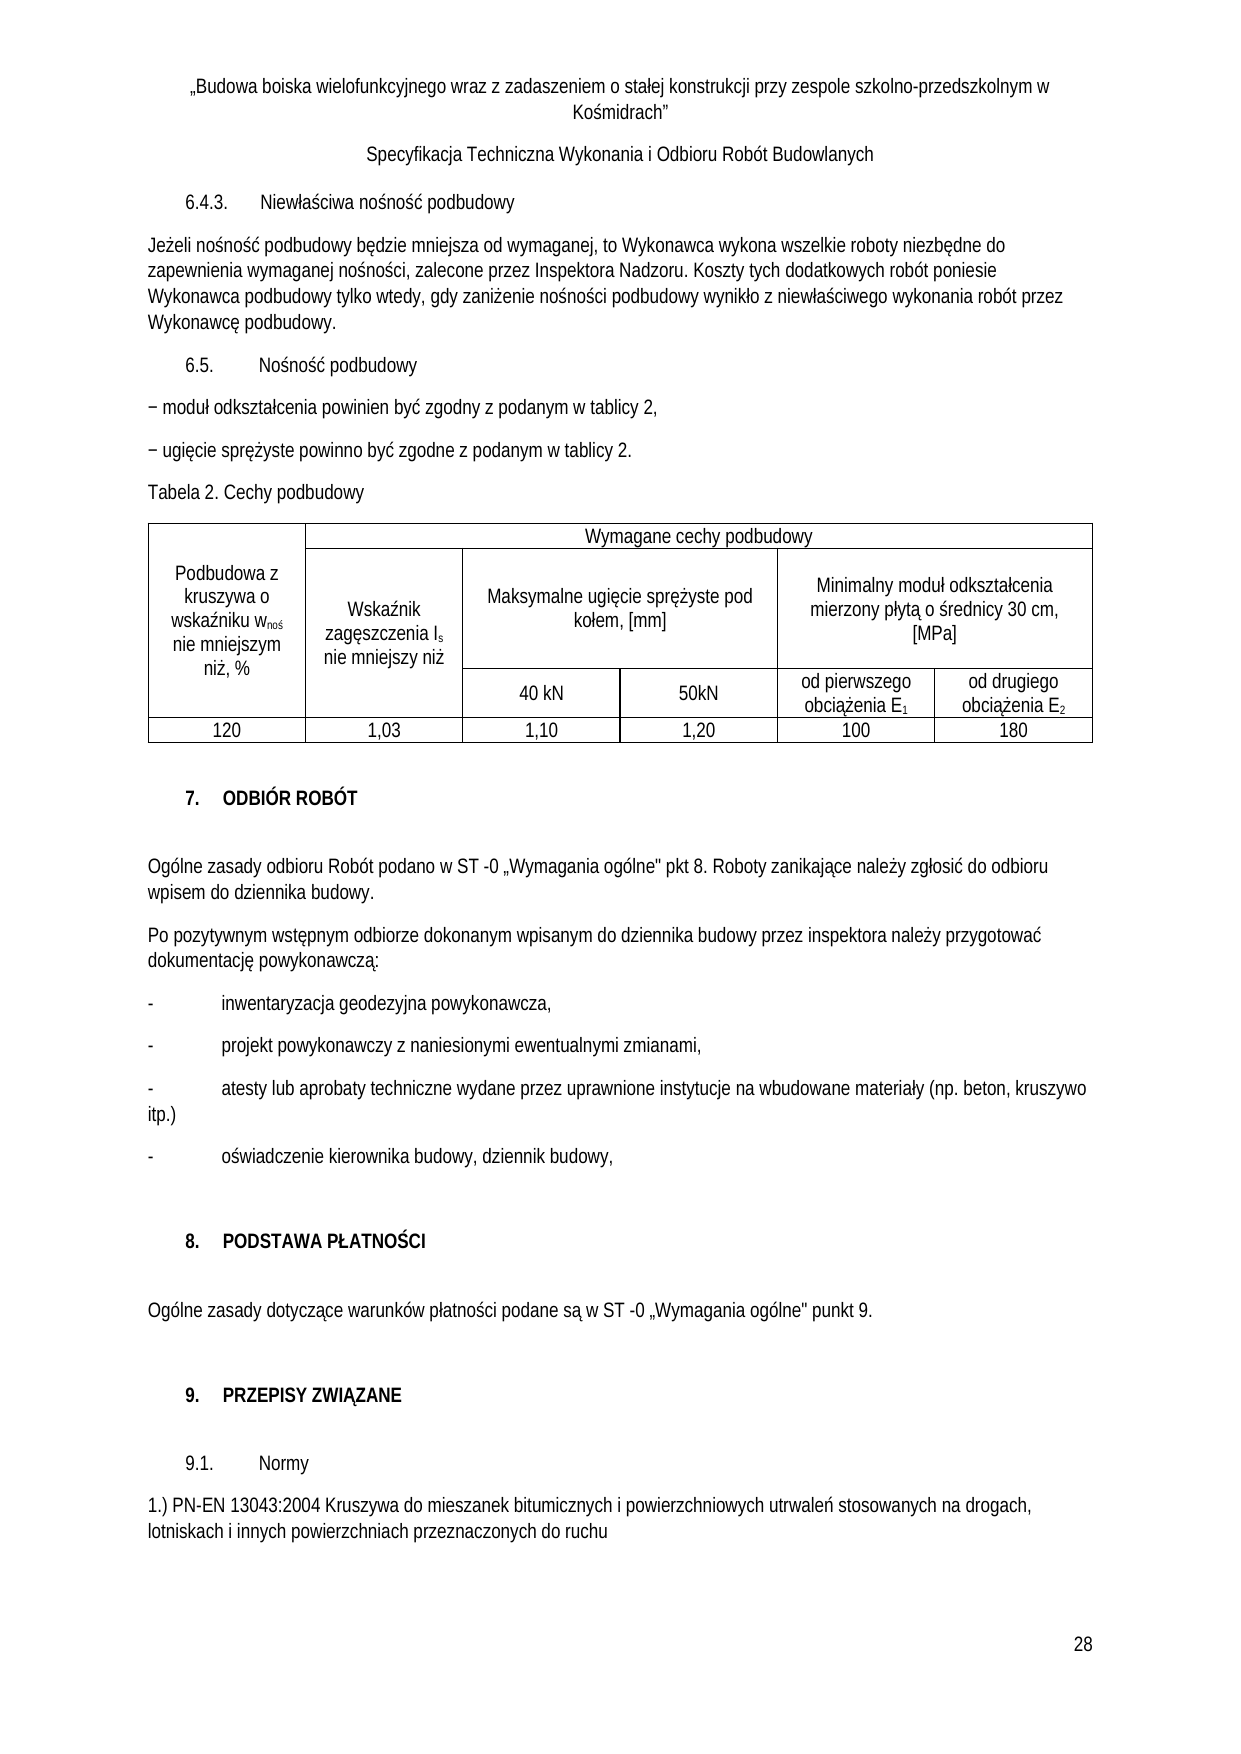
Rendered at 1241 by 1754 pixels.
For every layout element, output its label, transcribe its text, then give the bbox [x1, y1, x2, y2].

text Tabela 2. Cechy podbudowy [148, 480, 1093, 504]
subtitle ODBIÓR ROBÓT [185, 786, 1093, 810]
table_cell 1,20 [621, 718, 777, 742]
table_cell od pierwszego obciążenia E1 [778, 669, 934, 717]
text - inwentaryzacja geodezyjna powykonawcza, [148, 991, 1093, 1015]
text Ogólne zasady dotyczące warunków płatności podane są w ST -0 „Wymagania ogólne" punkt 9. [148, 1297, 1093, 1321]
table_cell 180 [935, 718, 1092, 742]
table_header Podbudowa z kruszywa o wskaźniku wnoś nie mniejszym niż, % [149, 524, 305, 717]
text − moduł odkształcenia powinien być zgodny z podanym w tablicy 2, [148, 395, 1093, 419]
table_cell Minimalny moduł odkształcenia mierzony płytą o średnicy 30 cm, [MPa] [778, 549, 1092, 668]
table_cell Maksymalne ugięcie sprężyste pod kołem, [mm] [463, 549, 777, 668]
table_cell od drugiego obciążenia E2 [935, 669, 1092, 717]
table_cell 100 [778, 718, 934, 742]
text - projekt powykonawczy z naniesionymi ewentualnymi zmianami, [148, 1033, 1093, 1057]
text Jeżeli nośność podbudowy będzie mniejsza od wymaganej, to Wykonawca wykona wszelkie roboty niezbędne do zapewnienia wymaganej nośności, zalecone przez Inspektora Nadzoru. Koszty tych dodatkowych robót poniesie Wykonawca podbudowy tylko wtedy, gdy zaniżenie nośności podbudowy wynikło z niewłaściwego wykonania robót przez Wykonawcę podbudowy. [148, 232, 1093, 334]
text Ogólne zasady odbioru Robót podano w ST -0 „Wymagania ogólne" pkt 8. Roboty zanikające należy zgłosić do odbioru wpisem do dziennika budowy. [148, 854, 1093, 904]
table_cell 40 kN [463, 669, 619, 717]
table_cell Wskaźnik zagęszczenia Is nie mniejszy niż [306, 549, 462, 717]
text − ugięcie sprężyste powinno być zgodne z podanym w tablicy 2. [148, 437, 1093, 461]
list Normy [185, 1451, 1093, 1475]
list Nośność podbudowy [185, 352, 1093, 376]
subtitle PRZEPISY ZWIĄZANE [185, 1382, 1093, 1406]
list Niewłaściwa nośność podbudowy [185, 190, 1093, 214]
table_cell 1,03 [306, 718, 462, 742]
subtitle PODSTAWA PŁATNOŚCI [185, 1229, 1093, 1253]
table_cell 50kN [621, 669, 777, 717]
text 1.) PN-EN 13043:2004 Kruszywa do mieszanek bitumicznych i powierzchniowych utrwaleń stosowanych na drogach, lotniskach i innych powierzchniach przeznaczonych do ruchu [148, 1493, 1093, 1543]
text - oświadczenie kierownika budowy, dziennik budowy, [148, 1144, 1093, 1168]
text Po pozytywnym wstępnym odbiorze dokonanym wpisanym do dziennika budowy przez inspektora należy przygotować dokumentację powykonawczą: [148, 922, 1093, 972]
table_header Wymagane cechy podbudowy [306, 524, 1092, 547]
text - atesty lub aprobaty techniczne wydane przez uprawnione instytucje na wbudowane materiały (np. beton, kruszywo itp.) [148, 1076, 1093, 1126]
table_cell 120 [149, 718, 305, 742]
table_cell 1,10 [463, 718, 619, 742]
